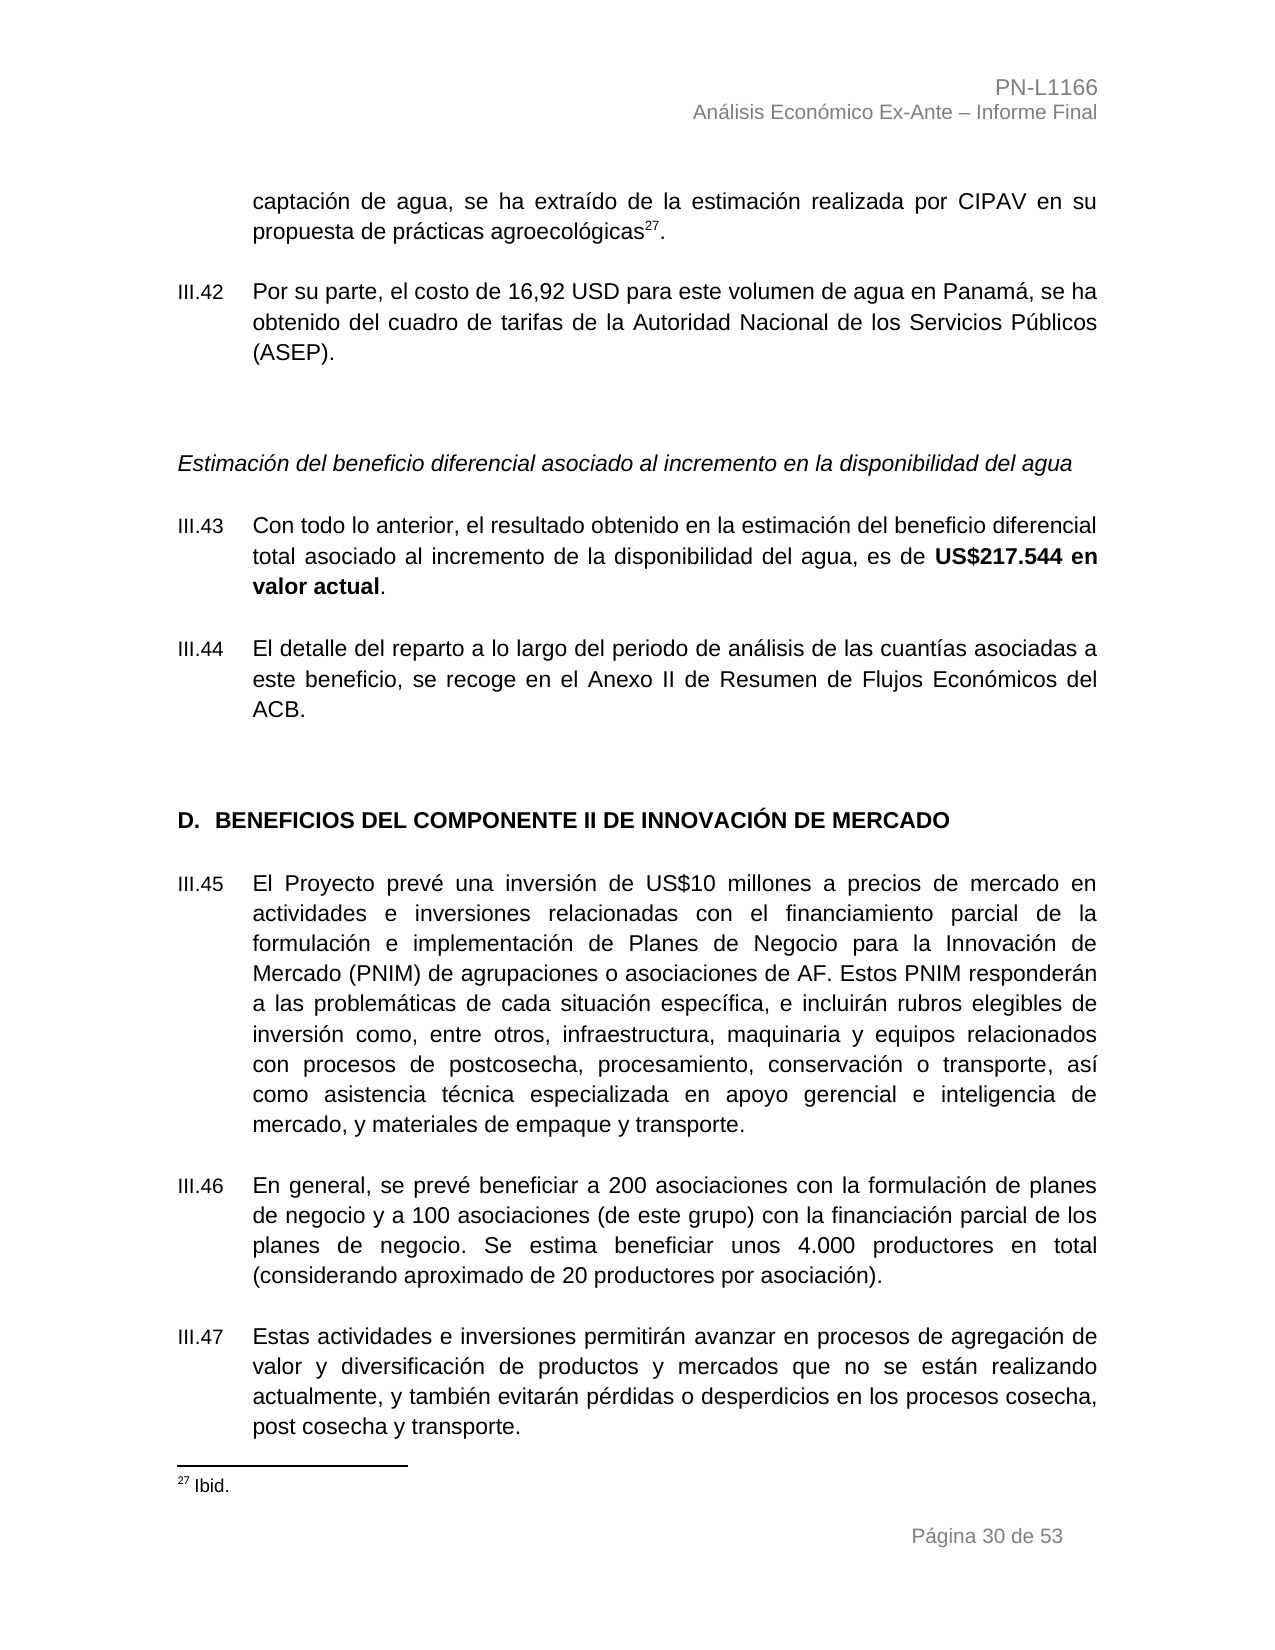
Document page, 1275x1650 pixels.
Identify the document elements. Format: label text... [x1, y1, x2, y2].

list Con todo lo anterior, el resultado obtenido en la estimación del beneficio diferencial total asociado al incremento de la disponibilidad del agua, es de US$217.544 en valor actual. [177, 512, 1098, 599]
list En general, se prevé beneficiar a 200 asociaciones con la formulación de planes de negocio y a 100 asociaciones (de este grupo) con la financiación parcial de los planes de negocio. Se estima beneficiar unos 4.000 productores en total (considerando aproximado de 20 productores por asociación). [177, 1172, 1098, 1289]
list El detalle del reparto a lo largo del periodo de análisis de las cuantías asociadas a este beneficio, se recoge en el Anexo II de Resumen de Flujos Económicos del ACB. [177, 635, 1098, 722]
subtitle Estimación del beneficio diferencial asociado al incremento en la disponibilidad del agua [177, 450, 1098, 476]
list El Proyecto prevé una inversión de US$10 millones a precios de mercado en actividades e inversiones relacionadas con el financiamiento parcial de la formulación e implementación de Planes de Negocio para la Innovación de Mercado (PNIM) de agrupaciones o asociaciones de AF. Estos PNIM responderán a las problemáticas de cada situación específica, e incluirán rubros elegibles de inversión como, entre otros, infraestructura, maquinaria y equipos relacionados con procesos de postcosecha, procesamiento, conservación o transporte, así como asistencia técnica especializada en apoyo gerencial e inteligencia de mercado, y materiales de empaque y transporte. [177, 869, 1098, 1138]
list Por su parte, el costo de 16,92 USD para este volumen de agua en Panamá, se ha obtenido del cuadro de tarifas de la Autoridad Nacional de los Servicios Públicos (ASEP). [177, 278, 1098, 365]
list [177, 188, 1098, 244]
list Estas actividades e inversiones permitirán avanzar en procesos de agregación de valor y diversificación de productos y mercados que no se están realizando actualmente, y también evitarán pérdidas o desperdicios en los procesos cosecha, post cosecha y transporte. [177, 1323, 1098, 1440]
subtitle BENEFICIOS DEL COMPONENTE II DE INNOVACIÓN DE MERCADO [177, 807, 1098, 833]
